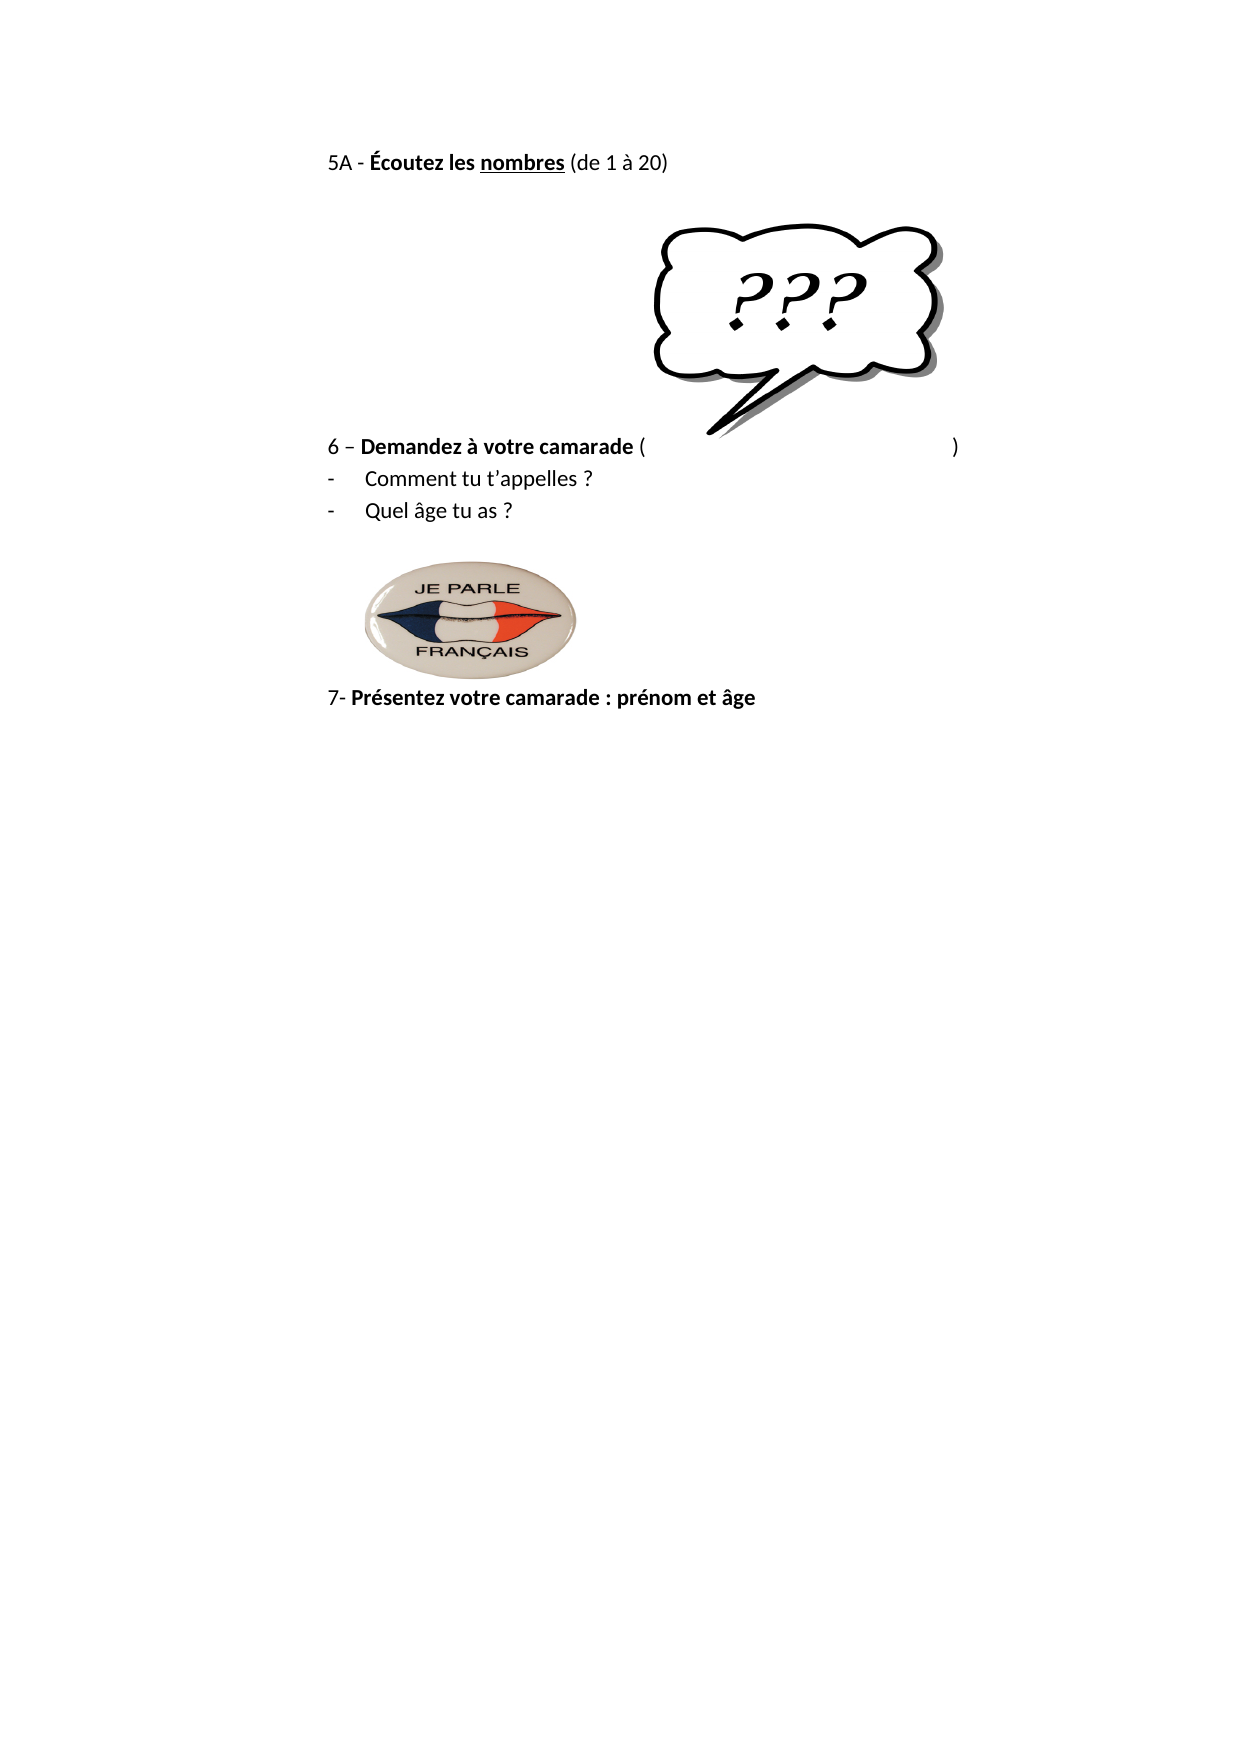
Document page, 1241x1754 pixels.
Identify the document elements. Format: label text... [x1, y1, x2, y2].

list Comment tu t’appelles ? [327, 464, 1063, 492]
picture [645, 212, 952, 455]
list 7- Présentez votre camarade : prénom et âge [327, 683, 1063, 712]
list 5A - Écoutez les nombres (de 1 à 20) [327, 148, 1063, 176]
picture [364, 560, 578, 680]
list Quel âge tu as ? [327, 496, 1063, 524]
